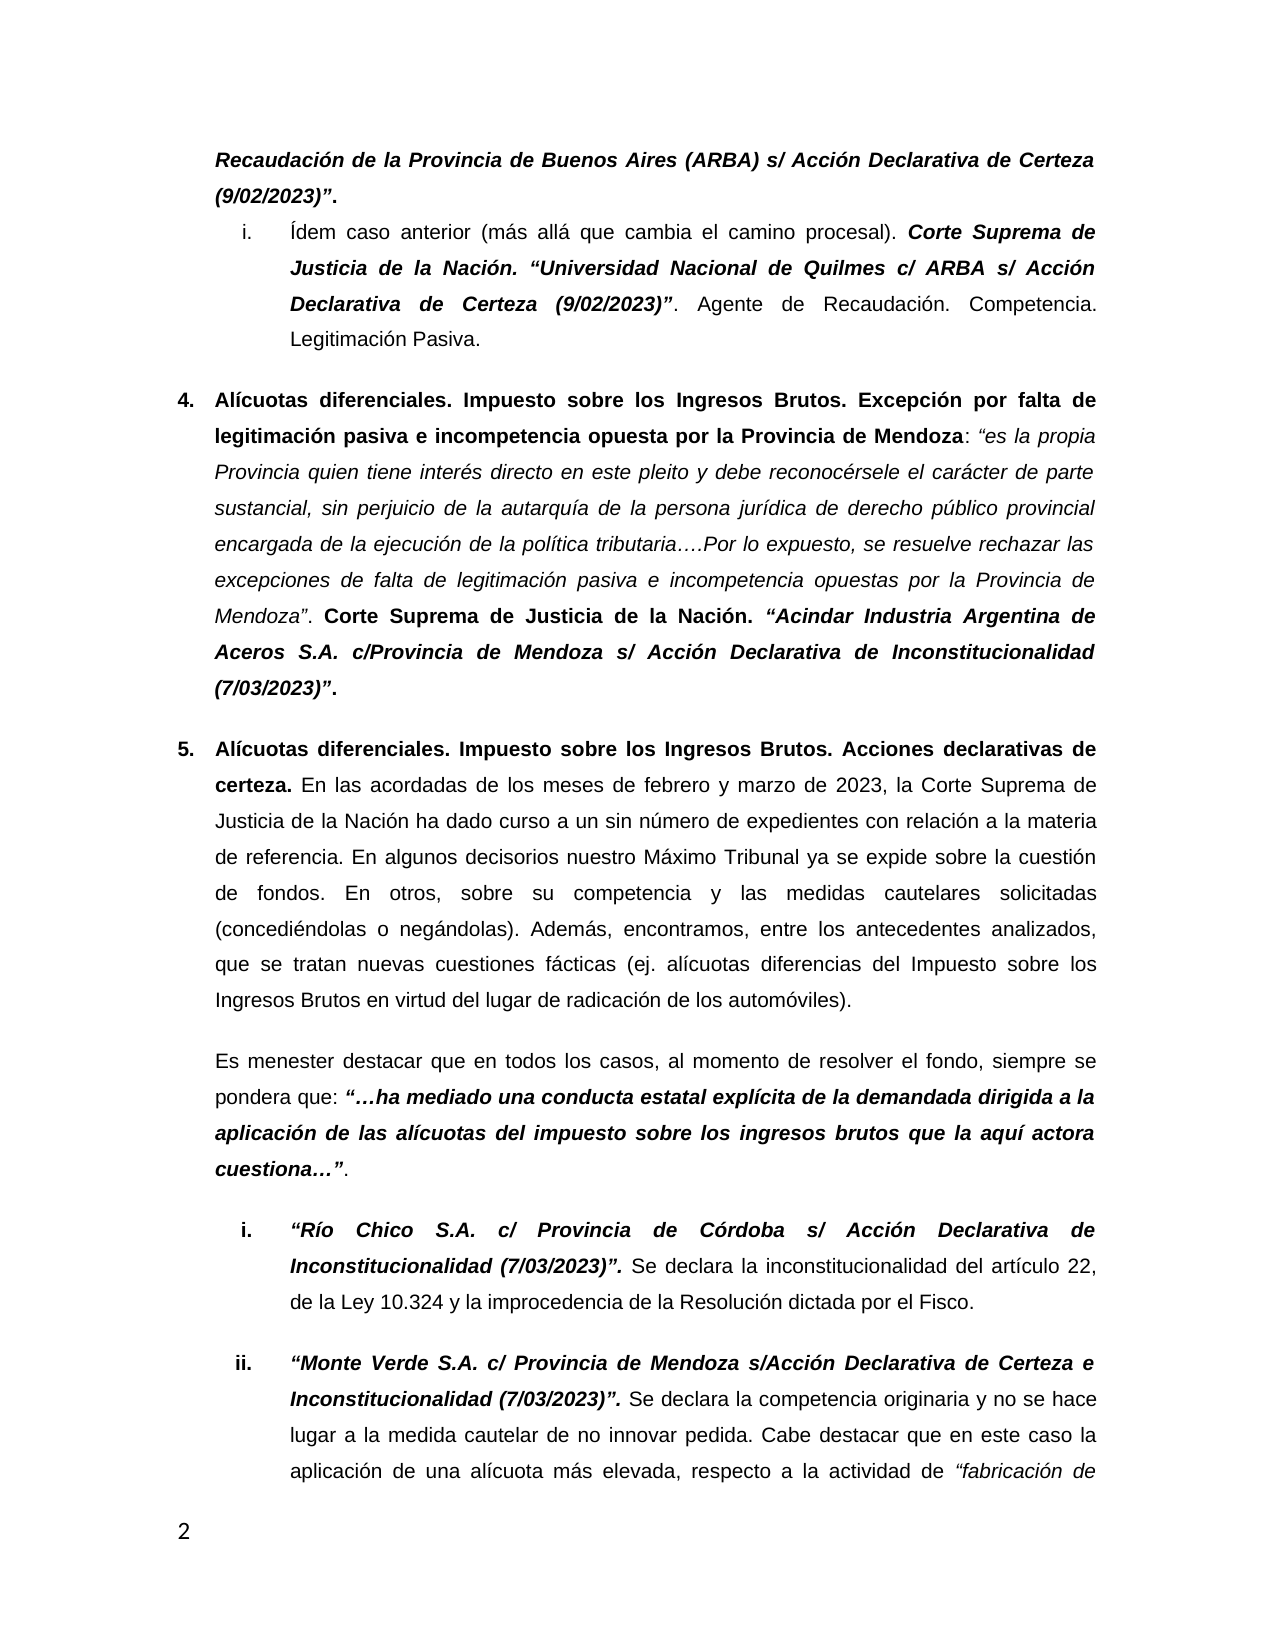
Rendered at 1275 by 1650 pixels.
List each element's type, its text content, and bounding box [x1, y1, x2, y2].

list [252, 1351, 1098, 1482]
list Alícuotas diferenciales. Impuesto sobre los Ingresos Brutos. Excepción por falta de legitimación pasiva e incompetencia opuesta por la Provincia de Mendoza: “es la propia Provincia quien tiene interés directo en este pleito y debe reconocérsele el carácter de parte sustancial, sin perjuicio de la autarquía de la persona jurídica de derecho público provincial encargada de la ejecución de la política tributaria….Por lo expuesto, se resuelve rechazar las excepciones de falta de legitimación pasiva e incompetencia opuestas por la Provincia de Mendoza”. Corte Suprema de Justicia de la Nación. “Acindar Industria Argentina de Aceros S.A. c/Provincia de Mendoza s/ Acción Declarativa de Inconstitucionalidad (7/03/2023)”. [177, 388, 1098, 700]
list “Río Chico S.A. c/ Provincia de Córdoba s/ Acción Declarativa de Inconstitucionalidad (7/03/2023)”. Se declara la inconstitucionalidad del artículo 22, de la Ley 10.324 y la improcedencia de la Resolución dictada por el Fisco. [252, 1218, 1098, 1314]
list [177, 148, 1098, 207]
list Es menester destacar que en todos los casos, al momento de resolver el fondo, siempre se pondera que: “…ha mediado una conducta estatal explícita de la demandada dirigida a la aplicación de las alícuotas del impuesto sobre los ingresos brutos que la aquí actora cuestiona…”. [215, 1049, 1098, 1181]
list Ídem caso anterior (más allá que cambia el camino procesal). Corte Suprema de Justicia de la Nación. “Universidad Nacional de Quilmes c/ ARBA s/ Acción Declarativa de Certeza (9/02/2023)”. Agente de Recaudación. Competencia. Legitimación Pasiva. [252, 219, 1098, 351]
list Alícuotas diferenciales. Impuesto sobre los Ingresos Brutos. Acciones declarativas de certeza. En las acordadas de los meses de febrero y marzo de 2023, la Corte Suprema de Justicia de la Nación ha dado curso a un sin número de expedientes con relación a la materia de referencia. En algunos decisorios nuestro Máximo Tribunal ya se expide sobre la cuestión de fondos. En otros, sobre su competencia y las medidas cautelares solicitadas (concediéndolas o negándolas). Además, encontramos, entre los antecedentes analizados, que se tratan nuevas cuestiones fácticas (ej. alícuotas diferencias del Impuesto sobre los Ingresos Brutos en virtud del lugar de radicación de los automóviles). [177, 737, 1098, 1012]
